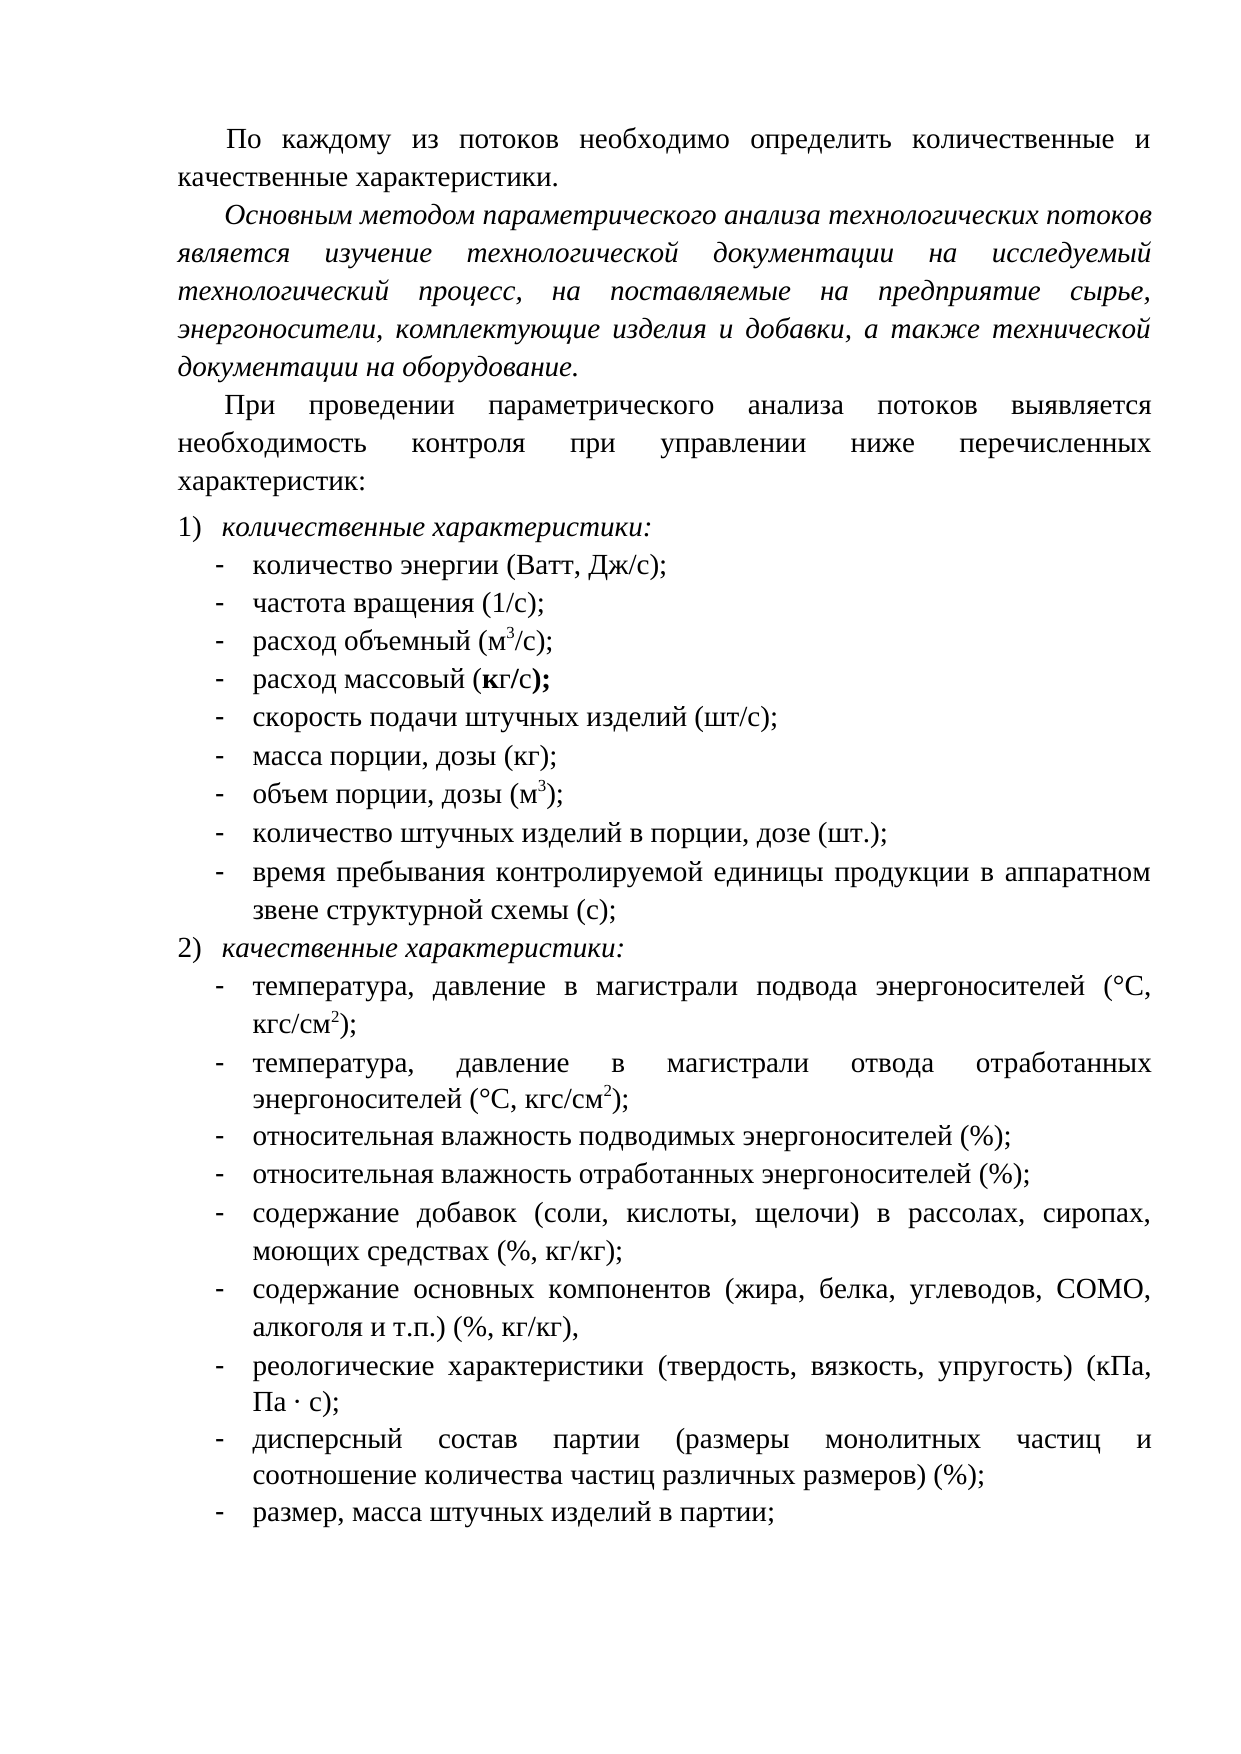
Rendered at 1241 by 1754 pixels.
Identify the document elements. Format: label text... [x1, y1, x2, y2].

list относительная влажность отработанных энергоносителей (%); [215, 1153, 1152, 1191]
list количество энергии (Ватт, Дж/с); [215, 544, 1152, 582]
list размер, масса штучных изделий в партии; [215, 1491, 1152, 1530]
list скорость подачи штучных изделий (шт/с); [215, 696, 1152, 734]
list объем порции, дозы (м3); [215, 773, 1152, 811]
list время пребывания контролируемой единицы продукции в аппаратном звене структурной схемы (с); [215, 851, 1152, 927]
text Основным методом параметрического анализа технологических потоков является изучение технологической документации на исследуемый технологический процесс, на поставляемые на предприятие сырье, энергоносители, комплектующие изделия и добавки, а также технической документации на оборудование. [177, 194, 1152, 384]
list температура, давление в магистрали отвода отработанных энергоносителей (°С, кгс/см2); [215, 1041, 1152, 1114]
list дисперсный состав партии (размеры монолитных частиц и соотношение количества частиц различных размеров) (%); [215, 1417, 1152, 1491]
text По каждому из потоков необходимо определить количественные и качественные характеристики. [177, 118, 1152, 194]
list содержание основных компонентов (жира, белка, углеводов, СОМО, алкоголя и т.п.) (%, кг/кг), [215, 1268, 1152, 1344]
list частота вращения (1/с); [215, 582, 1152, 620]
list масса порции, дозы (кг); [215, 734, 1152, 772]
list расход массовый (кг/с); [215, 658, 1152, 696]
list температура, давление в магистрали подвода энергоносителей (°С, кгс/см2); [215, 965, 1152, 1041]
list относительная влажность подводимых энергоносителей (%); [215, 1115, 1152, 1153]
list реологические характеристики (твердость, вязкость, упругость) (кПа, Па · с); [215, 1344, 1152, 1417]
list содержание добавок (соли, кислоты, щелочи) в рассолах, сиропах, моющих средствах (%, кг/кг); [215, 1192, 1152, 1268]
list расход объемный (м3/с); [215, 620, 1152, 658]
text При проведении параметрического анализа потоков выявляется необходимость контроля при управлении ниже перечисленных характеристик: [177, 384, 1152, 498]
text 1) количественные характеристики: [177, 506, 1152, 544]
list количество штучных изделий в порции, дозе (шт.); [215, 812, 1152, 850]
text 2) качественные характеристики: [177, 927, 1152, 965]
